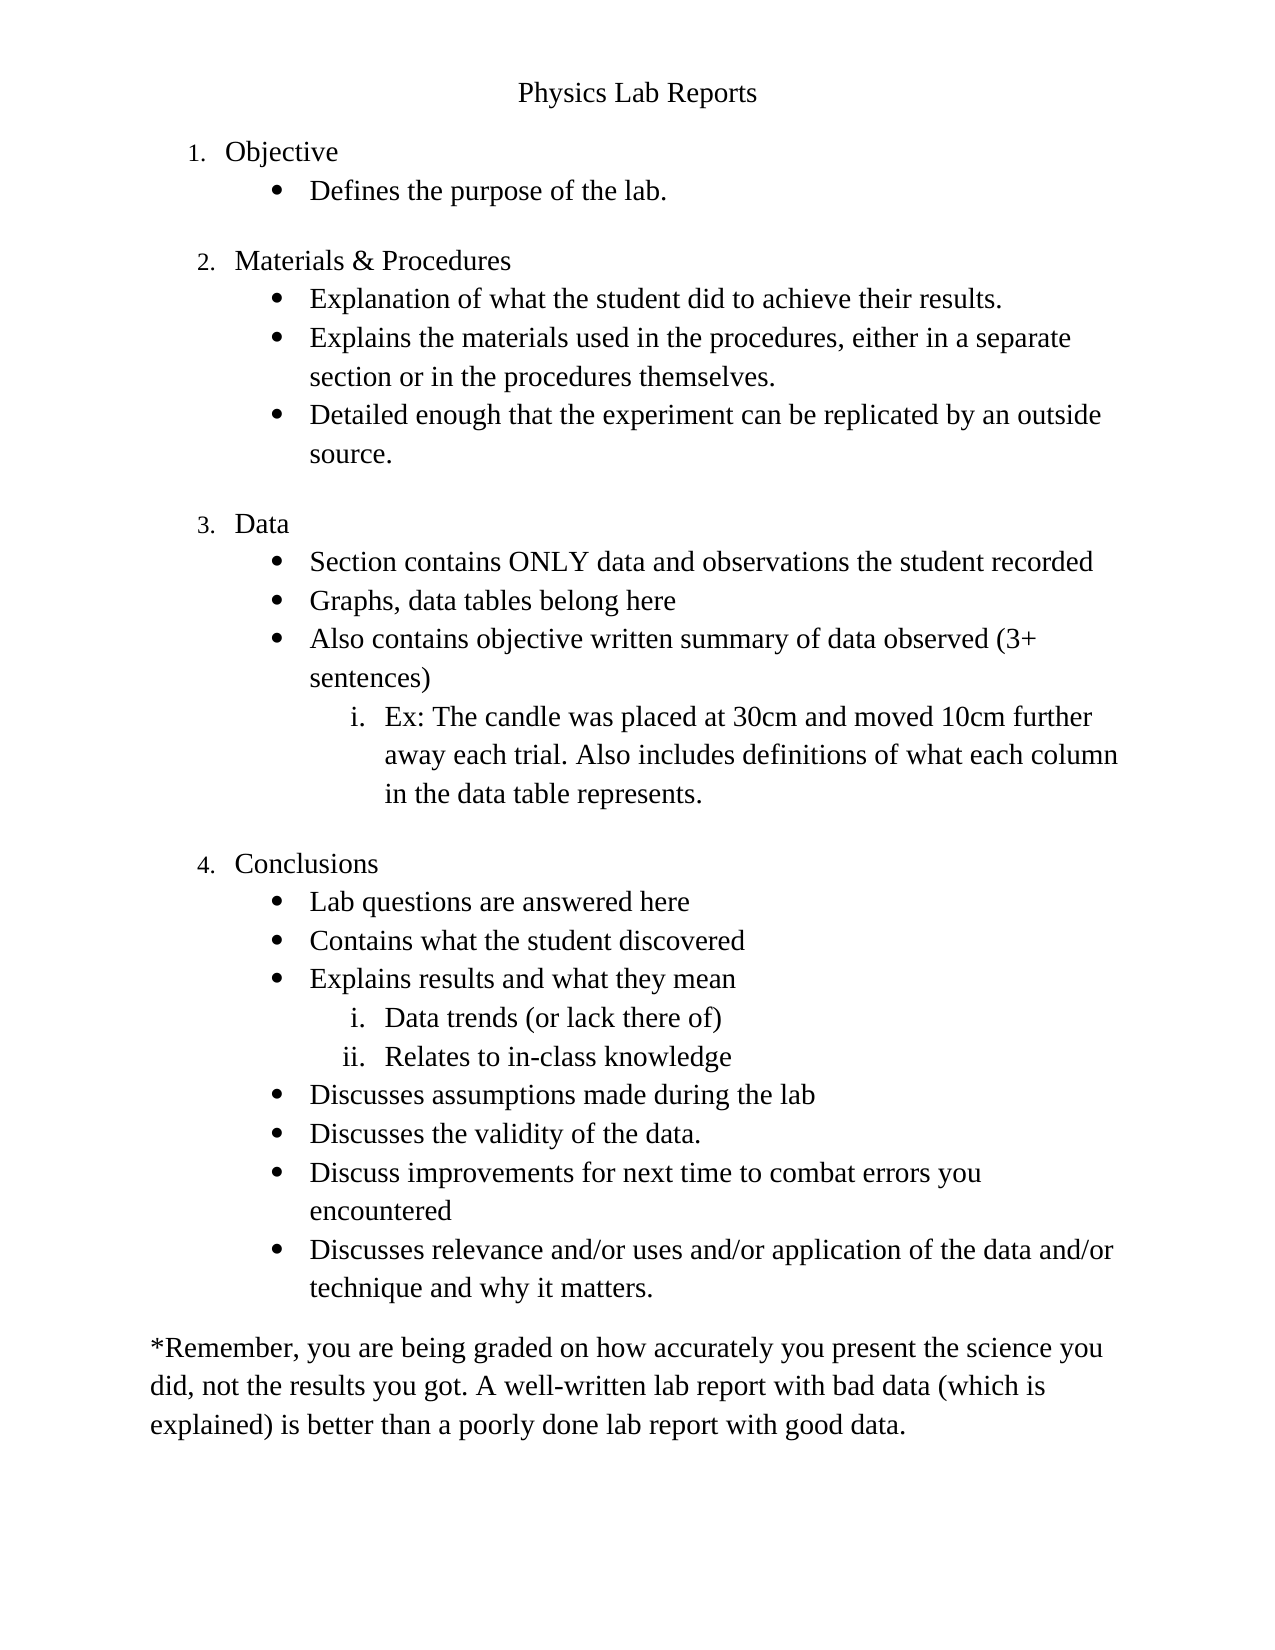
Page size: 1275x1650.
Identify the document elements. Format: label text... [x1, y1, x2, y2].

text Physics Lab Reports [150, 75, 1125, 108]
list Graphs, data tables belong here [272, 583, 1125, 617]
list Also contains objective written summary of data observed (3+ sentences) [272, 622, 1125, 694]
list Ex: The candle was placed at 30cm and moved 10cm further away each trial. Also includes definitions of what each column in the data table represents. [366, 699, 1125, 842]
list Discusses assumptions made during the lab [272, 1077, 1125, 1111]
list Data trends (or lack there of) [366, 1000, 1125, 1034]
list Discusses the validity of the data. [272, 1116, 1125, 1150]
list Contains what the student discovered [272, 923, 1125, 957]
list Relates to in-class knowledge [366, 1039, 1125, 1072]
list Lab questions are answered here [272, 884, 1125, 918]
list Explains the materials used in the procedures, either in a separate section or in the procedures themselves. [272, 320, 1125, 392]
list Data [197, 506, 1125, 539]
list Section contains ONLY data and observations the student recorded [272, 544, 1125, 578]
list Discusses relevance and/or uses and/or application of the data and/or technique and why it matters. [272, 1232, 1125, 1304]
text *Remember, you are being graded on how accurately you present the science you did, not the results you got. A well-written lab report with bad data (which is explained) is better than a poorly done lab report with good data. [150, 1330, 1125, 1441]
list Explains results and what they mean [272, 962, 1125, 995]
list Defines the purpose of the lab. [272, 173, 1125, 239]
list Detailed enough that the experiment can be replicated by an outside source. [272, 397, 1125, 502]
list Materials & Procedures [197, 243, 1125, 276]
list Objective [187, 134, 1125, 168]
list Discuss improvements for next time to combat errors you encountered [272, 1155, 1125, 1227]
list Conclusions [197, 846, 1125, 879]
list Explanation of what the student did to achieve their results. [272, 281, 1125, 315]
